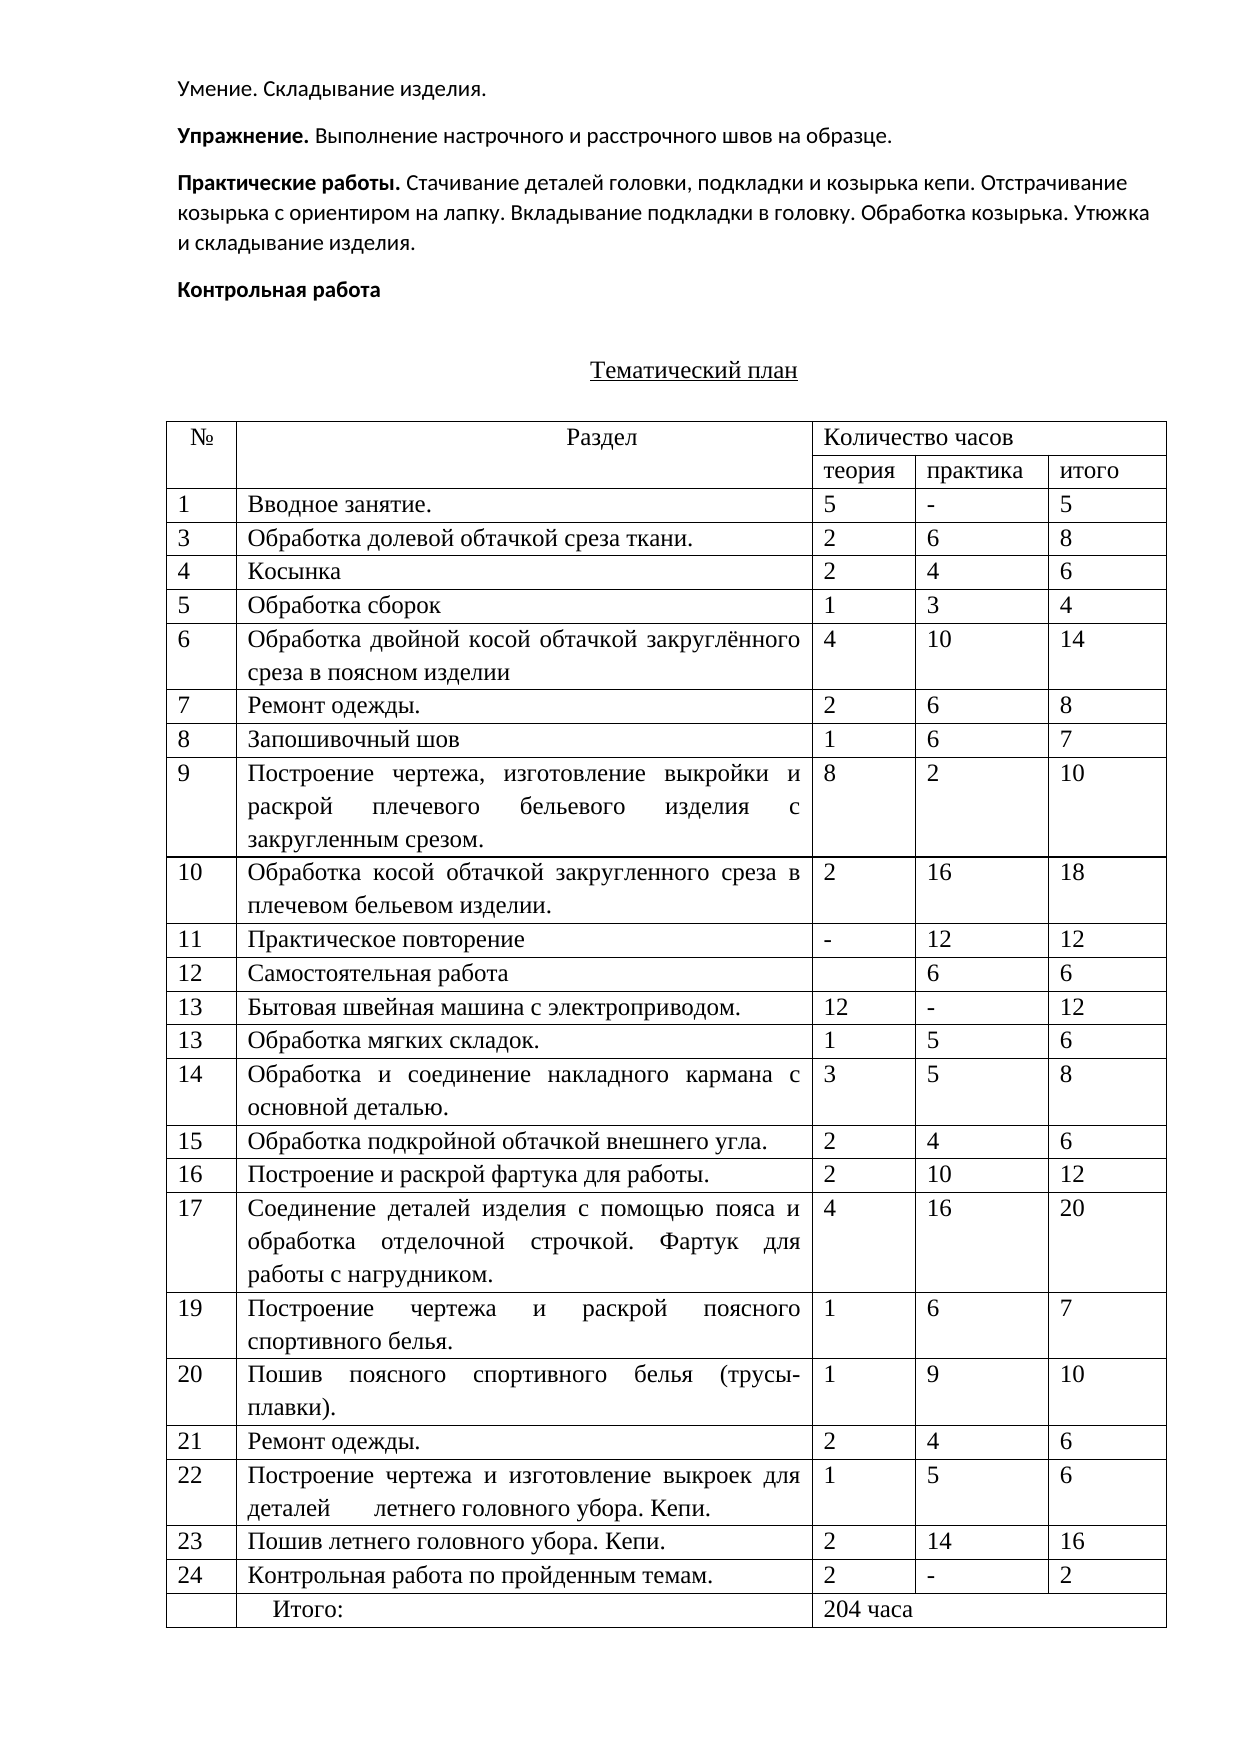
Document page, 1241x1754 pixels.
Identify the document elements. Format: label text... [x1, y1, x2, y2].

table_cell 14 [167, 1059, 236, 1125]
table_cell Косынка [237, 556, 812, 589]
table_cell 2 [813, 1159, 915, 1192]
table_cell 6 [1049, 1426, 1166, 1459]
table_cell Соединение деталей изделия с помощью пояса и обработка отделочной строчкой. Фартук для работы с нагрудником. [237, 1193, 812, 1292]
table_cell 21 [167, 1426, 236, 1459]
table_cell Самостоятельная работа [237, 958, 812, 991]
table_cell 13 [167, 992, 236, 1024]
table_cell Обработка подкройной обтачкой внешнего угла. [237, 1126, 812, 1158]
table_cell 2 [813, 523, 915, 555]
table_cell 1 [813, 590, 915, 623]
table_cell 3 [167, 523, 236, 555]
table_cell 8 [167, 724, 236, 757]
table_cell 8 [1049, 690, 1166, 723]
table_cell 5 [916, 1059, 1048, 1125]
table_cell 6 [916, 1293, 1048, 1358]
table_cell - [916, 489, 1048, 522]
table_cell [167, 1594, 236, 1627]
table_cell 1 [813, 1293, 915, 1358]
table_cell 1 [813, 1025, 915, 1058]
table_cell Вводное занятие. [237, 489, 812, 522]
table_cell 6 [916, 724, 1048, 757]
table_cell 6 [1049, 958, 1166, 991]
table_cell 10 [916, 624, 1048, 689]
table_cell 1 [167, 489, 236, 522]
table_cell 5 [916, 1025, 1048, 1058]
table_cell 204 часа [813, 1594, 1166, 1627]
table_cell Обработка и соединение накладного кармана с основной деталью. [237, 1059, 812, 1125]
table_cell практика [916, 456, 1048, 488]
table_cell 16 [916, 1193, 1048, 1292]
table_cell Построение чертежа, изготовление выкройки и раскрой плечевого бельевого изделия с закругленным срезом. [237, 758, 812, 856]
table_cell 12 [813, 992, 915, 1024]
table_cell 4 [813, 1193, 915, 1292]
text Тематический план [177, 355, 1152, 383]
table_cell 19 [167, 1293, 236, 1358]
table_cell 6 [916, 958, 1048, 991]
table_cell 4 [916, 556, 1048, 589]
table_cell Построение чертежа и изготовление выкроек для деталей летнего головного убора. Кепи. [237, 1460, 812, 1525]
table_cell 2 [916, 758, 1048, 856]
table_cell 16 [167, 1159, 236, 1192]
table_cell 2 [813, 690, 915, 723]
table_cell 6 [1049, 556, 1166, 589]
table_cell 2 [813, 858, 915, 923]
table_cell Ремонт одежды. [237, 690, 812, 723]
table_cell 2 [1049, 1560, 1166, 1593]
table_cell 6 [1049, 1025, 1166, 1058]
table_cell 10 [1049, 758, 1166, 856]
table_cell 12 [1049, 924, 1166, 957]
table_cell 2 [813, 1560, 915, 1593]
table_cell [813, 958, 915, 991]
table_cell 18 [1049, 858, 1166, 923]
table_cell 2 [813, 556, 915, 589]
table_cell теория [813, 456, 915, 488]
table_cell Запошивочный шов [237, 724, 812, 757]
table_cell Обработка долевой обтачкой среза ткани. [237, 523, 812, 555]
table_cell Построение и раскрой фартука для работы. [237, 1159, 812, 1192]
table_cell 3 [813, 1059, 915, 1125]
table_cell 4 [813, 624, 915, 689]
table_cell 14 [1049, 624, 1166, 689]
table_cell 23 [167, 1526, 236, 1559]
table_cell 10 [167, 858, 236, 923]
table_cell - [813, 924, 915, 957]
table_header Раздел [237, 422, 812, 488]
table_cell 2 [813, 1126, 915, 1158]
table_cell 20 [1049, 1193, 1166, 1292]
table_header № [167, 422, 236, 488]
table_cell 9 [167, 758, 236, 856]
table_cell 8 [813, 758, 915, 856]
table_cell 4 [167, 556, 236, 589]
table_cell 22 [167, 1460, 236, 1525]
table_cell 12 [916, 924, 1048, 957]
table_cell 9 [916, 1359, 1048, 1425]
table_cell 13 [167, 1025, 236, 1058]
table_cell 4 [916, 1126, 1048, 1158]
table_cell 2 [813, 1426, 915, 1459]
table_cell Обработка двойной косой обтачкой закруглённого среза в поясном изделии [237, 624, 812, 689]
table_cell Обработка мягких складок. [237, 1025, 812, 1058]
table_cell Практическое повторение [237, 924, 812, 957]
table_cell 24 [167, 1560, 236, 1593]
table_cell 12 [1049, 992, 1166, 1024]
table_cell 15 [167, 1126, 236, 1158]
table_cell Обработка сборок [237, 590, 812, 623]
table_cell 10 [1049, 1359, 1166, 1425]
table_cell Построение чертежа и раскрой поясного спортивного белья. [237, 1293, 812, 1358]
table_cell 6 [1049, 1126, 1166, 1158]
table_cell 7 [1049, 724, 1166, 757]
table_header Количество часов [813, 422, 1166, 454]
table_cell 3 [916, 590, 1048, 623]
table_cell 16 [1049, 1526, 1166, 1559]
table_cell 5 [1049, 489, 1166, 522]
table_cell 7 [167, 690, 236, 723]
table_cell Пошив поясного спортивного белья (трусы-плавки). [237, 1359, 812, 1425]
table_cell 11 [167, 924, 236, 957]
table_cell 8 [1049, 1059, 1166, 1125]
table_cell 5 [916, 1460, 1048, 1525]
table_cell 5 [813, 489, 915, 522]
table_cell 14 [916, 1526, 1048, 1559]
table_cell Ремонт одежды. [237, 1426, 812, 1459]
table_cell 16 [916, 858, 1048, 923]
table_cell 20 [167, 1359, 236, 1425]
table_cell 12 [167, 958, 236, 991]
table_cell 1 [813, 1359, 915, 1425]
table_cell - [916, 1560, 1048, 1593]
table_cell Обработка косой обтачкой закругленного среза в плечевом бельевом изделии. [237, 858, 812, 923]
table_cell 2 [813, 1526, 915, 1559]
table_cell 17 [167, 1193, 236, 1292]
table_cell 5 [167, 590, 236, 623]
table_cell Бытовая швейная машина с электроприводом. [237, 992, 812, 1024]
table_cell - [916, 992, 1048, 1024]
table_cell 6 [1049, 1460, 1166, 1525]
table_cell 7 [1049, 1293, 1166, 1358]
table_cell Итого: [237, 1594, 812, 1627]
table_cell итого [1049, 456, 1166, 488]
table_cell 4 [916, 1426, 1048, 1459]
table_cell 1 [813, 1460, 915, 1525]
table_cell 4 [1049, 590, 1166, 623]
table_cell Пошив летнего головного убора. Кепи. [237, 1526, 812, 1559]
table_cell 6 [167, 624, 236, 689]
table_cell 10 [916, 1159, 1048, 1192]
table_cell 8 [1049, 523, 1166, 555]
table_cell 6 [916, 523, 1048, 555]
table_cell 12 [1049, 1159, 1166, 1192]
table_cell 1 [813, 724, 915, 757]
table_cell Контрольная работа по пройденным темам. [237, 1560, 812, 1593]
table_cell 6 [916, 690, 1048, 723]
